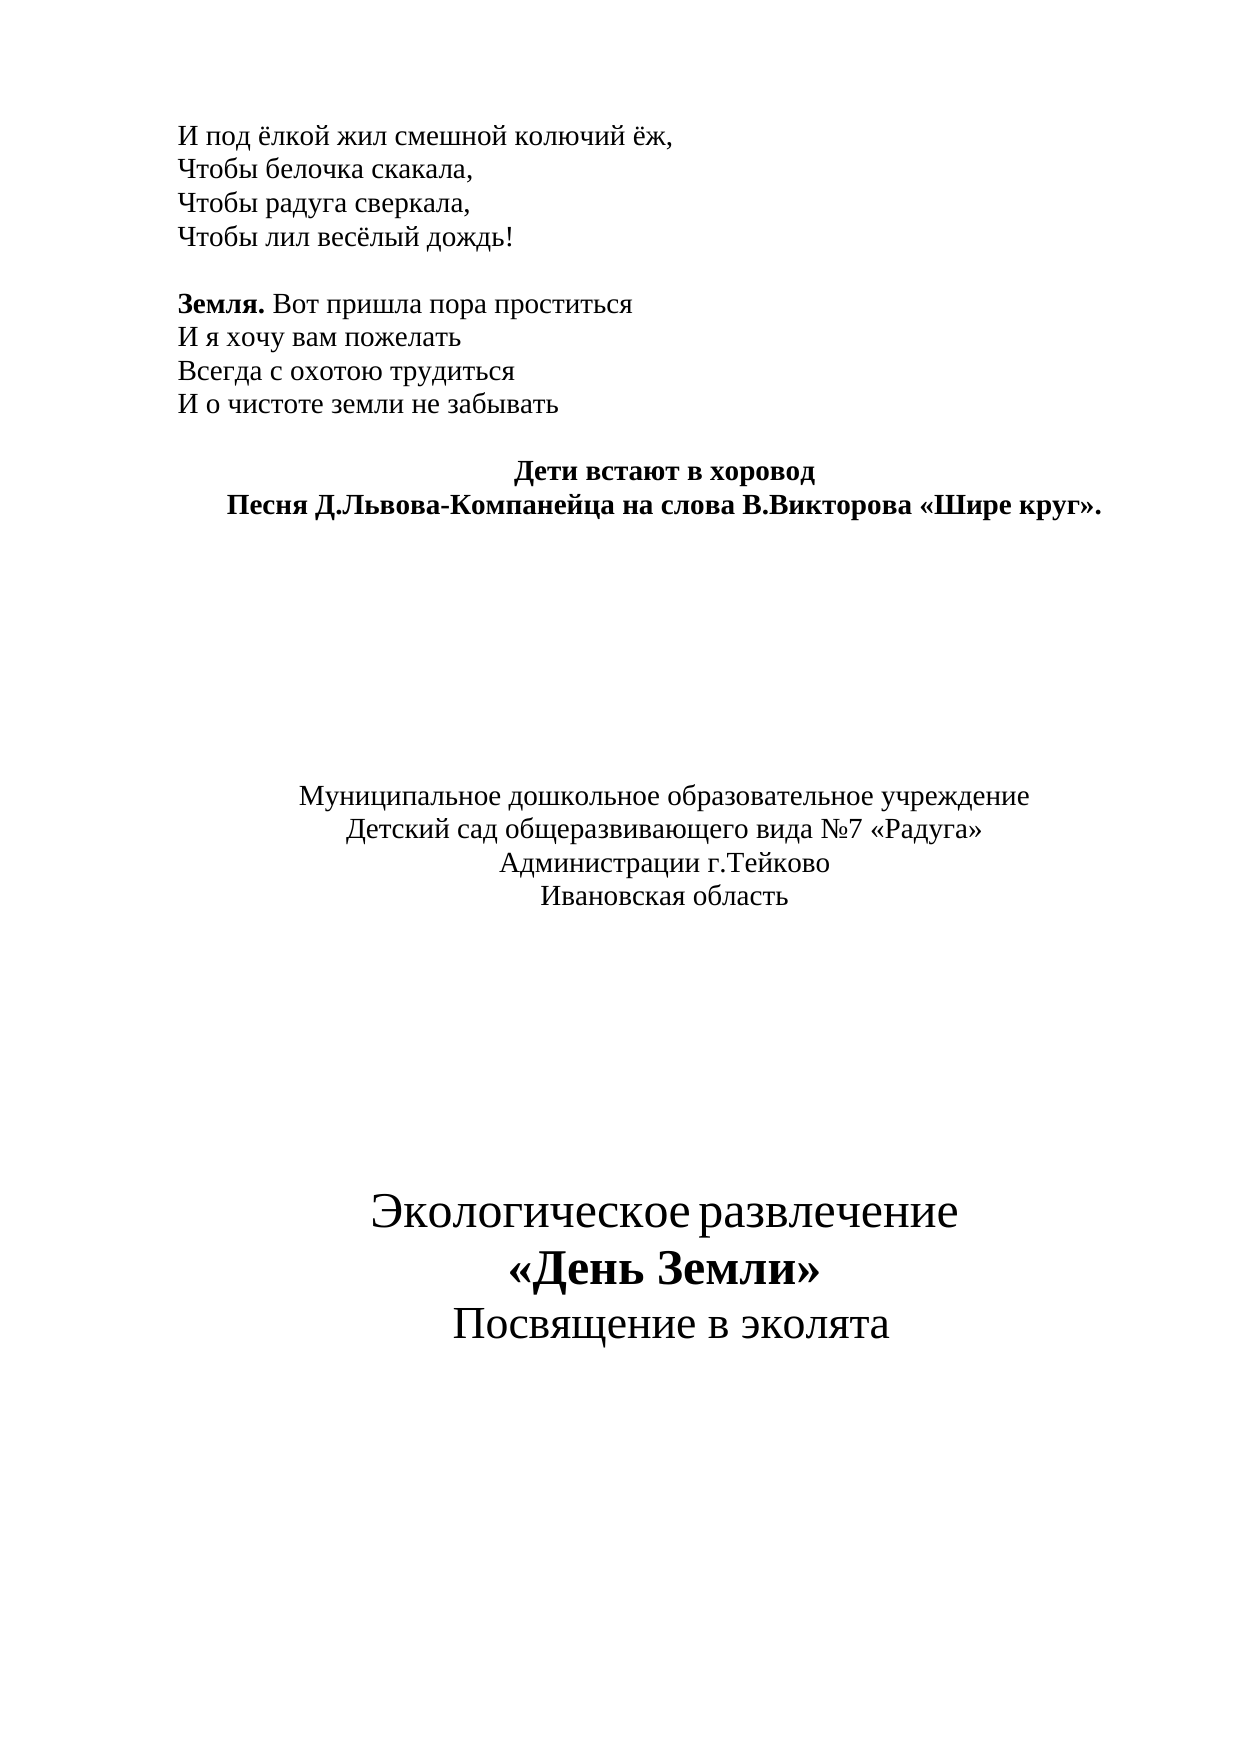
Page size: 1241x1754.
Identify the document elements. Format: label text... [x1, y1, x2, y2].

text Детский сад общеразвивающего вида №7 «Радуга» [177, 811, 1152, 845]
text Всегда с охотою трудиться [177, 353, 1152, 386]
text Песня Д.Львова-Компанейца на слова В.Викторова «Шире круг». [177, 487, 1152, 521]
text И я хочу вам пожелать [177, 319, 1152, 353]
text Экологическое развлечение [177, 1180, 1152, 1238]
text И под ёлкой жил смешной колючий ёж, [177, 118, 1152, 152]
text Чтобы белочка скакала, [177, 152, 1152, 185]
text Администрации г.Тейково [177, 845, 1152, 878]
text Земля. Вот пришла пора проститься [177, 286, 1152, 319]
text Посвящение в эколята [177, 1295, 1152, 1587]
text Чтобы лил весёлый дождь! [177, 219, 1152, 252]
text «День Земли» [177, 1238, 1152, 1295]
text И о чистоте земли не забывать [177, 386, 1152, 420]
text Муниципальное дошкольное образовательное учреждение [177, 778, 1152, 811]
text Ивановская область [177, 878, 1152, 912]
text Чтобы радуга сверкала, [177, 185, 1152, 219]
text Дети встают в хоровод [177, 453, 1152, 487]
